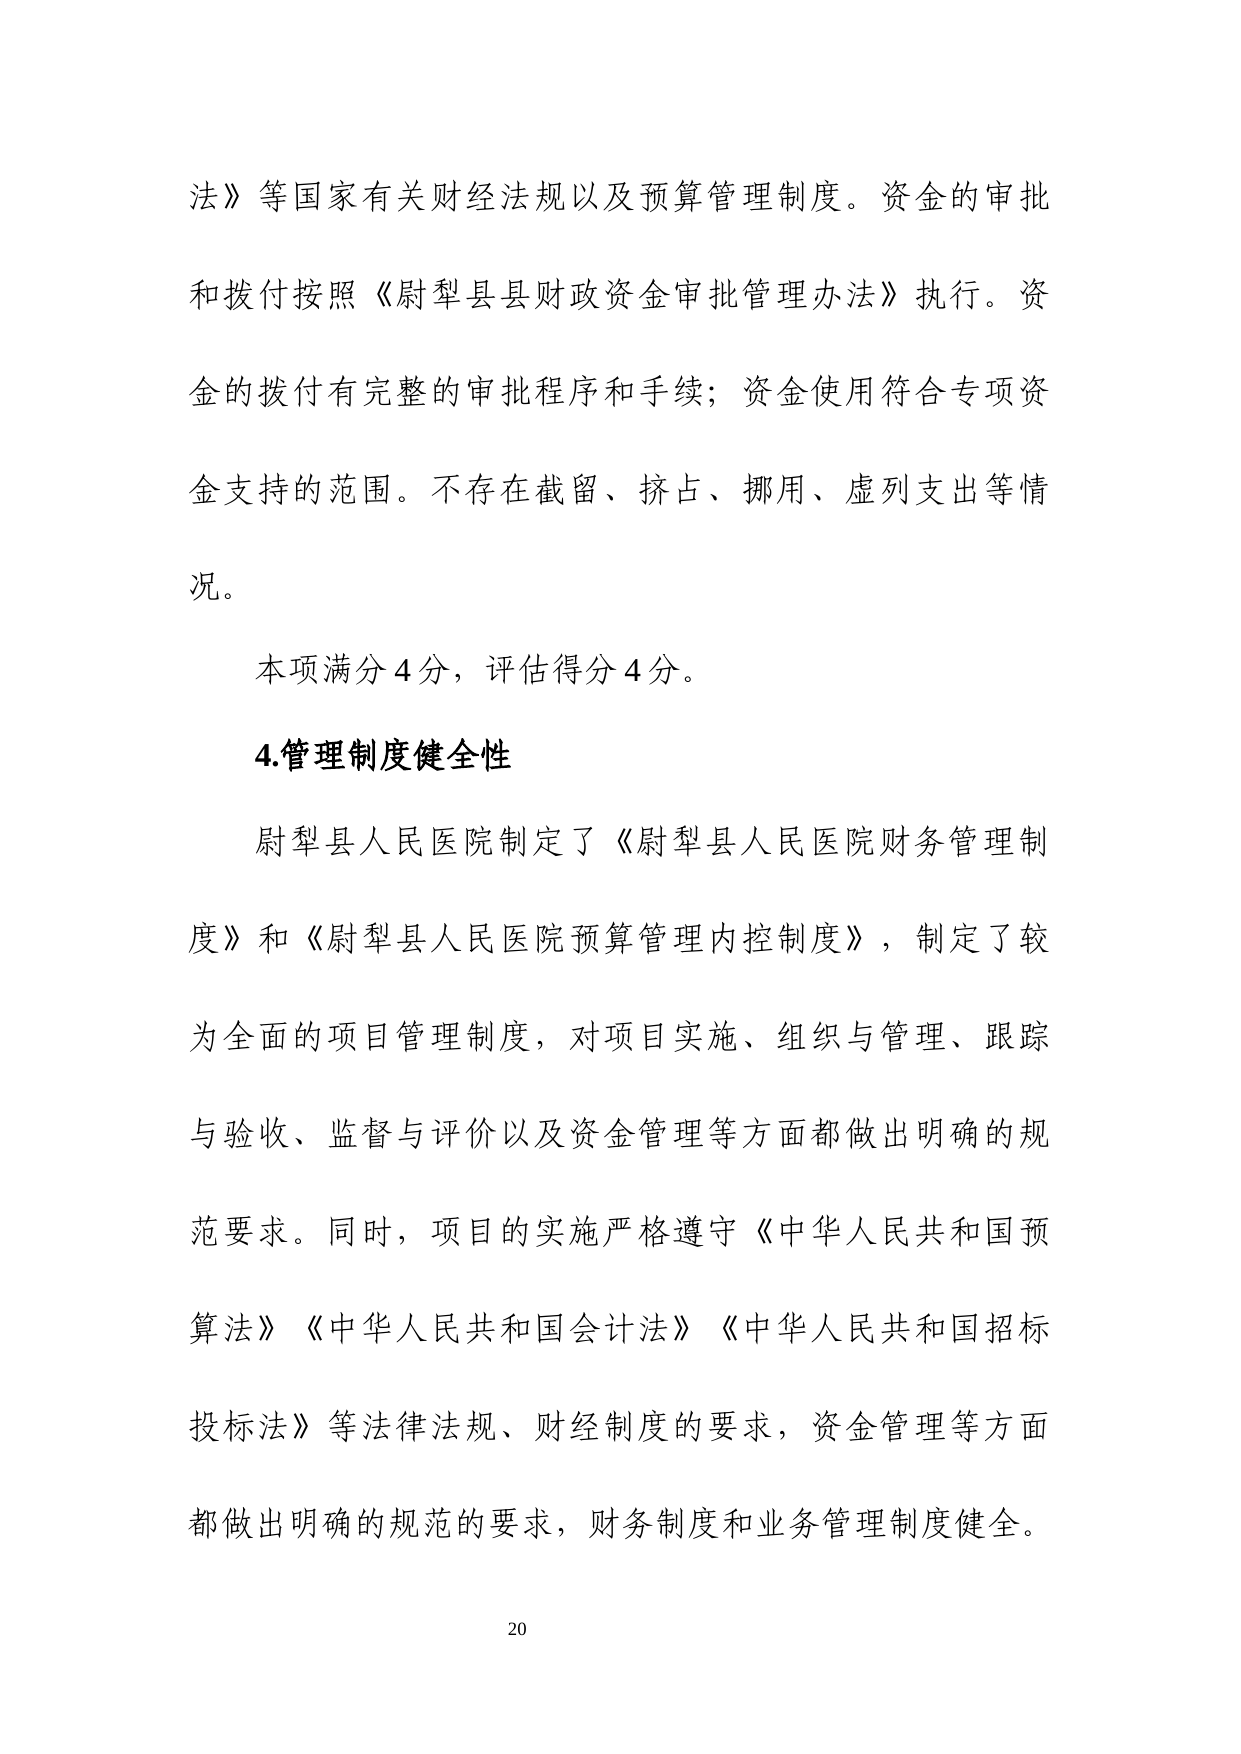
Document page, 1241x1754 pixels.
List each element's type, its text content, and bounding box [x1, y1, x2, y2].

text 4.管理制度健全性 [187, 721, 1053, 786]
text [187, 162, 1053, 617]
text 本项满分4分，评估得分4分。 [187, 636, 1053, 701]
text 尉犁县人民医院制定了《尉犁县人民医院财务管理制度》和《尉犁县人民医院预算管理内控制度》，制定了较为全面的项目管理制度，对项目实施、组织与管理、跟踪与验收、监督与评价以及资金管理等方面都做出明确的规范要求。同时，项目的实施严格遵守《中华人民共和国预算法》《中华人民共和国会计法》《中华人民共和国招标投标法》等法律法规、财经制度的要求，资金管理等方面都做出明确的规范的要求，财务制度和业务管理制度健全。 [187, 806, 1053, 1554]
